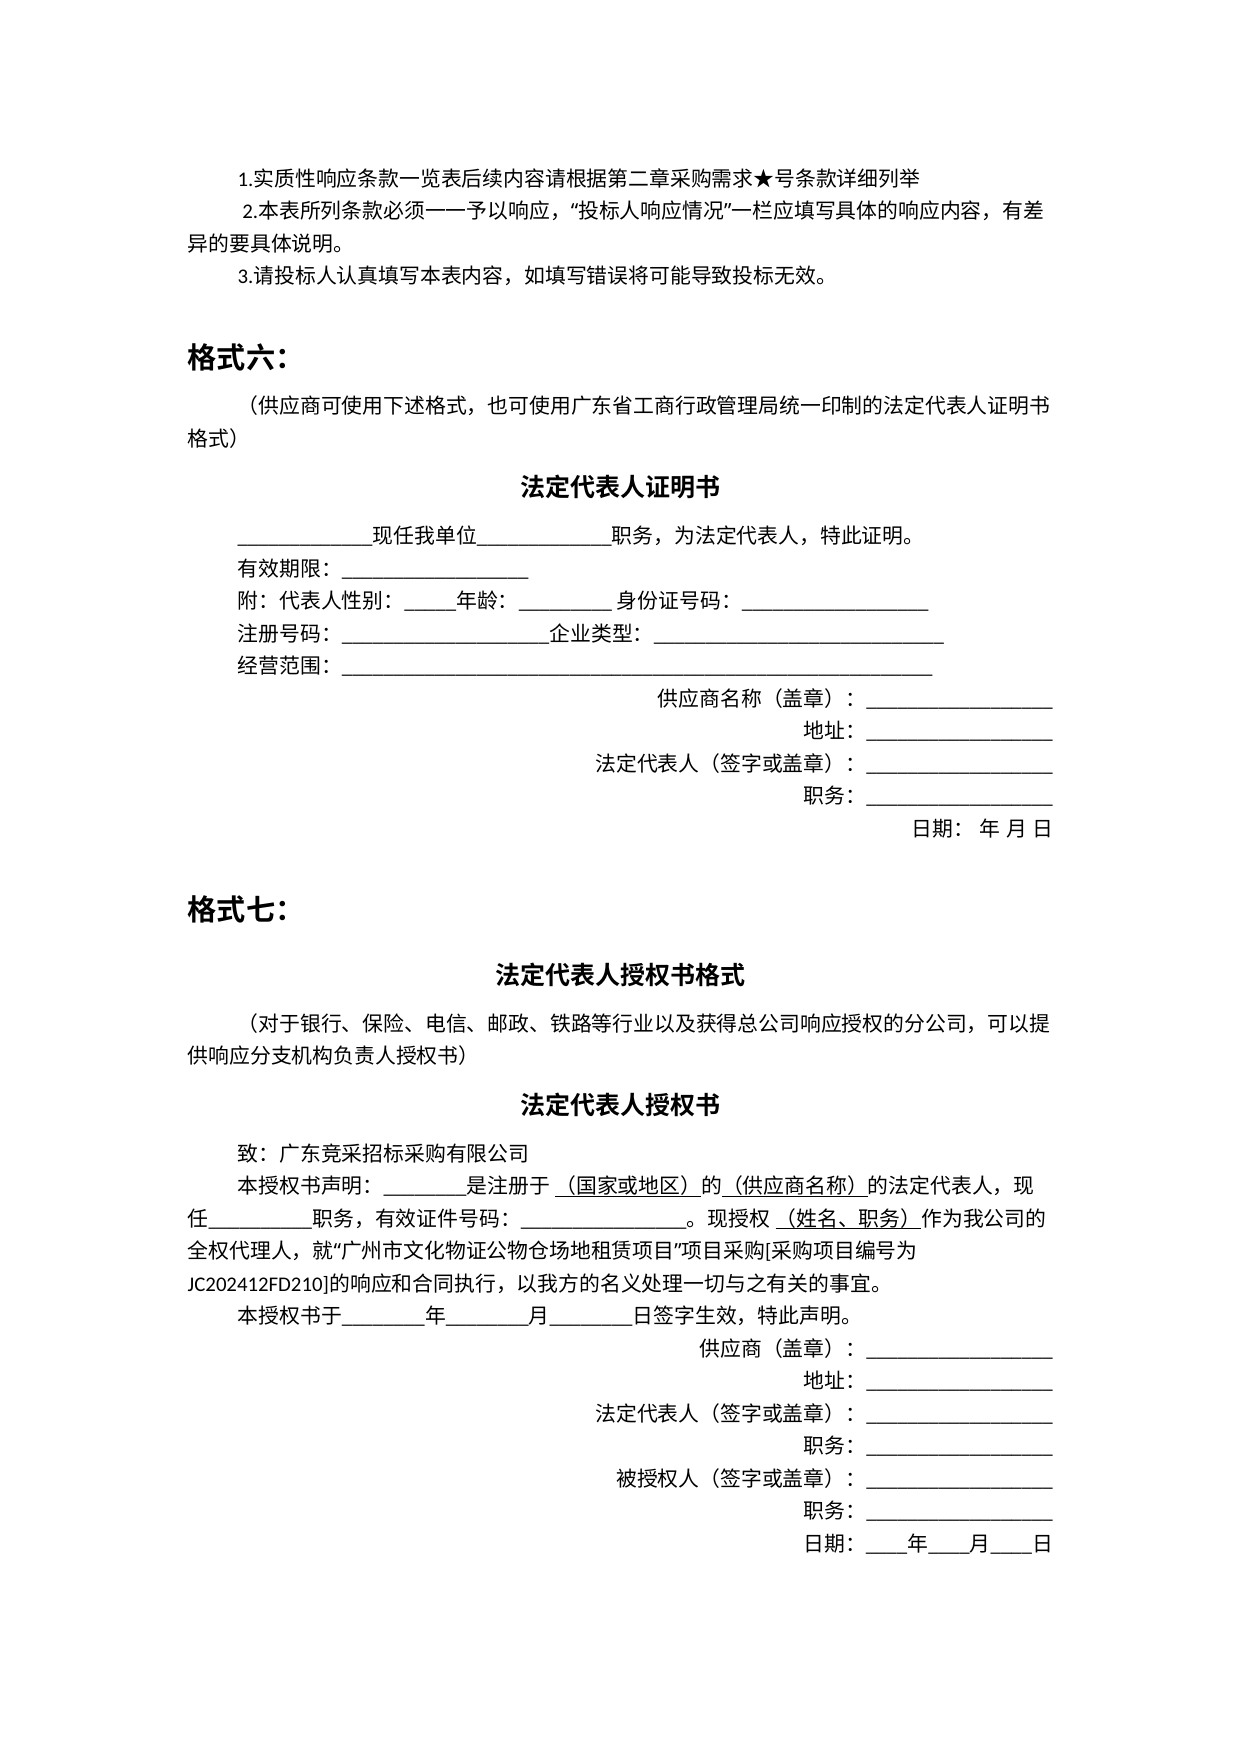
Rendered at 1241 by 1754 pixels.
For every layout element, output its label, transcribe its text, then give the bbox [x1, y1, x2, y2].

text 日期： 年 月 日 [187, 812, 1053, 844]
text 有效期限：__________________ [187, 552, 1053, 584]
text 供应商名称（盖章）：__________________ [187, 682, 1053, 714]
text 1.实质性响应条款一览表后续内容请根据第二章采购需求★号条款详细列举 [187, 162, 1053, 194]
text 日期：____年____月____日 [187, 1527, 1053, 1559]
text 本授权书于________年________月________日签字生效，特此声明。 [187, 1299, 1053, 1332]
text 职务：__________________ [187, 779, 1053, 812]
text 经营范围：_________________________________________________________ [187, 649, 1053, 682]
text 格式六： [187, 324, 1053, 389]
text 职务：__________________ [187, 1429, 1053, 1462]
text 本授权书声明：________是注册于 （国家或地区）的（供应商名称）的法定代表人，现任__________职务，有效证件号码：________________。现授权 （姓名、职务）作为我公司的全权代理人，就“广州市文化物证公物仓场地租赁项目”项目采购[采购项目编号为JC202412FD210]的响应和合同执行，以我方的名义处理一切与之有关的事宜。 [187, 1169, 1053, 1299]
text 法定代表人证明书 [187, 454, 1053, 519]
text 法定代表人授权书 [187, 1072, 1053, 1137]
text 地址：__________________ [187, 1364, 1053, 1397]
text 被授权人（签字或盖章）：__________________ [187, 1462, 1053, 1494]
text （对于银行、保险、电信、邮政、铁路等行业以及获得总公司响应授权的分公司，可以提供响应分支机构负责人授权书） [187, 1007, 1053, 1072]
text 地址：__________________ [187, 714, 1053, 747]
text 职务：__________________ [187, 1494, 1053, 1527]
text 法定代表人授权书格式 [187, 942, 1053, 1007]
text 格式七： [187, 877, 1053, 942]
text 注册号码：____________________企业类型：____________________________ [187, 617, 1053, 649]
text 3.请投标人认真填写本表内容，如填写错误将可能导致投标无效。 [187, 259, 1053, 292]
text 法定代表人（签字或盖章）：__________________ [187, 1397, 1053, 1429]
text 2.本表所列条款必须一一予以响应，“投标人响应情况”一栏应填写具体的响应内容，有差异的要具体说明。 [187, 194, 1053, 259]
text 供应商（盖章）：__________________ [187, 1332, 1053, 1364]
text 附：代表人性别：_____年龄：_________ 身份证号码：__________________ [187, 584, 1053, 617]
text （供应商可使用下述格式，也可使用广东省工商行政管理局统一印制的法定代表人证明书格式） [187, 389, 1053, 454]
text 致：广东竞采招标采购有限公司 [187, 1137, 1053, 1169]
text _____________现任我单位_____________职务，为法定代表人，特此证明。 [187, 519, 1053, 552]
text 法定代表人（签字或盖章）：__________________ [187, 747, 1053, 779]
